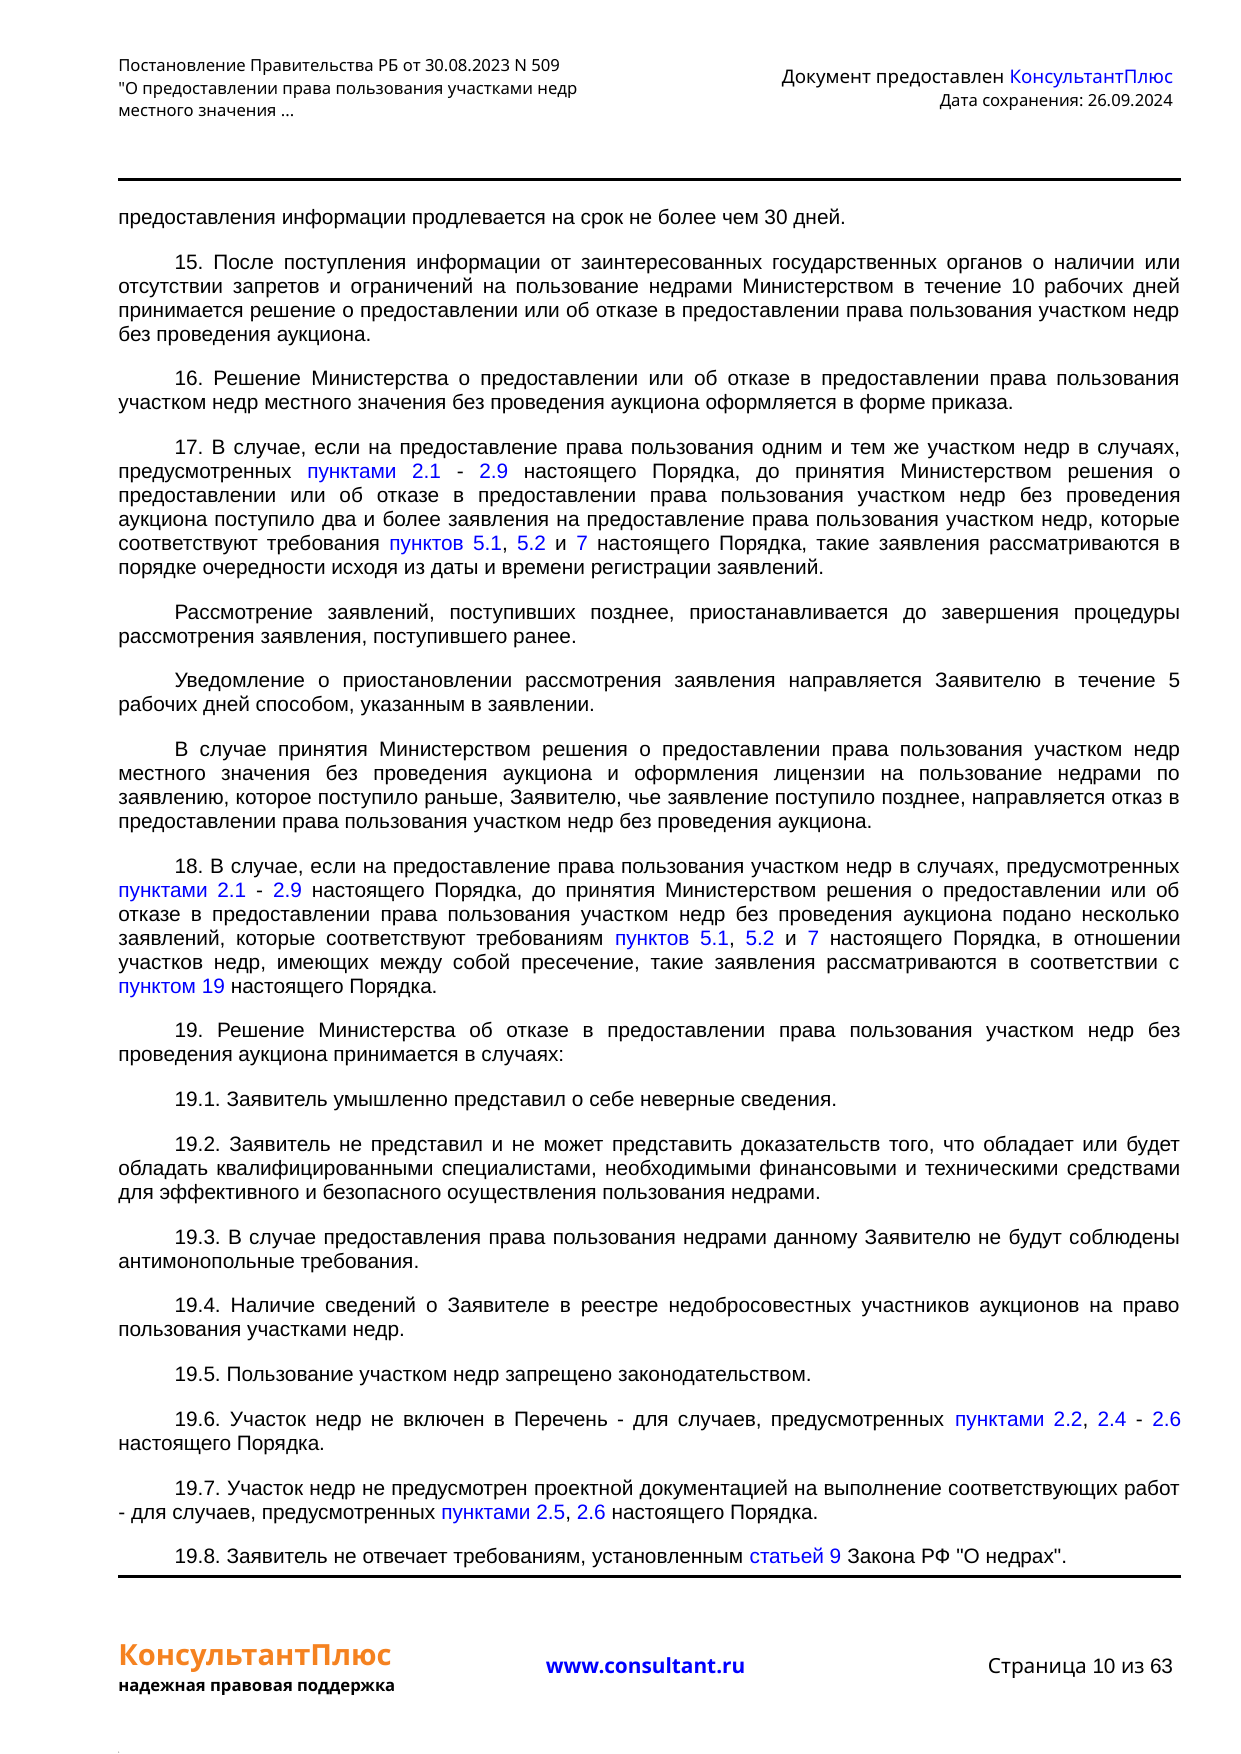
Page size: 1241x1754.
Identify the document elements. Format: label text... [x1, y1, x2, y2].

text 19.7. Участок недр не предусмотрен проектной документацией на выполнение соответствующих работ - для случаев, предусмотренных пунктами 2.5, 2.6 настоящего Порядка. [118, 1476, 1181, 1523]
text 19.1. Заявитель умышленно представил о себе неверные сведения. [118, 1087, 1181, 1111]
text В случае принятия Министерством решения о предоставлении права пользования участком недр местного значения без проведения аукциона и оформления лицензии на пользование недрами по заявлению, которое поступило раньше, Заявителю, чье заявление поступило позднее, направляется отказ в предоставлении права пользования участком недр без проведения аукциона. [118, 737, 1181, 833]
text Рассмотрение заявлений, поступивших позднее, приостанавливается до завершения процедуры рассмотрения заявления, поступившего ранее. [118, 599, 1181, 647]
text 17. В случае, если на предоставление права пользования одним и тем же участком недр в случаях, предусмотренных пунктами 2.1 - 2.9 настоящего Порядка, до принятия Министерством решения о предоставлении или об отказе в предоставлении права пользования участком недр без проведения аукциона поступило два и более заявления на предоставление права пользования участком недр, которые соответствуют требования пунктов 5.1, 5.2 и 7 настоящего Порядка, такие заявления рассматриваются в порядке очередности исходя из даты и времени регистрации заявлений. [118, 435, 1181, 579]
text 19.4. Наличие сведений о Заявителе в реестре недобросовестных участников аукционов на право пользования участками недр. [118, 1293, 1181, 1341]
text 19.8. Заявитель не отвечает требованиям, установленным статьей 9 Закона РФ "О недрах". [118, 1544, 1181, 1568]
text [118, 205, 1181, 229]
text 19.3. В случае предоставления права пользования недрами данному Заявителю не будут соблюдены антимонопольные требования. [118, 1224, 1181, 1272]
text 16. Решение Министерства о предоставлении или об отказе в предоставлении права пользования участком недр местного значения без проведения аукциона оформляется в форме приказа. [118, 366, 1181, 414]
text 19. Решение Министерства об отказе в предоставлении права пользования участком недр без проведения аукциона принимается в случаях: [118, 1018, 1181, 1066]
text 15. После поступления информации от заинтересованных государственных органов о наличии или отсутствии запретов и ограничений на пользование недрами Министерством в течение 10 рабочих дней принимается решение о предоставлении или об отказе в предоставлении права пользования участком недр без проведения аукциона. [118, 249, 1181, 345]
text 19.5. Пользование участком недр запрещено законодательством. [118, 1362, 1181, 1386]
text 18. В случае, если на предоставление права пользования участком недр в случаях, предусмотренных пунктами 2.1 - 2.9 настоящего Порядка, до принятия Министерством решения о предоставлении или об отказе в предоставлении права пользования участком недр без проведения аукциона подано несколько заявлений, которые соответствуют требованиям пунктов 5.1, 5.2 и 7 настоящего Порядка, в отношении участков недр, имеющих между собой пресечение, такие заявления рассматриваются в соответствии с пунктом 19 настоящего Порядка. [118, 854, 1181, 997]
text 19.6. Участок недр не включен в Перечень - для случаев, предусмотренных пунктами 2.2, 2.4 - 2.6 настоящего Порядка. [118, 1407, 1181, 1455]
text 19.2. Заявитель не представил и не может представить доказательств того, что обладает или будет обладать квалифицированными специалистами, необходимыми финансовыми и техническими средствами для эффективного и безопасного осуществления пользования недрами. [118, 1132, 1181, 1204]
text Уведомление о приостановлении рассмотрения заявления направляется Заявителю в течение 5 рабочих дней способом, указанным в заявлении. [118, 668, 1181, 716]
